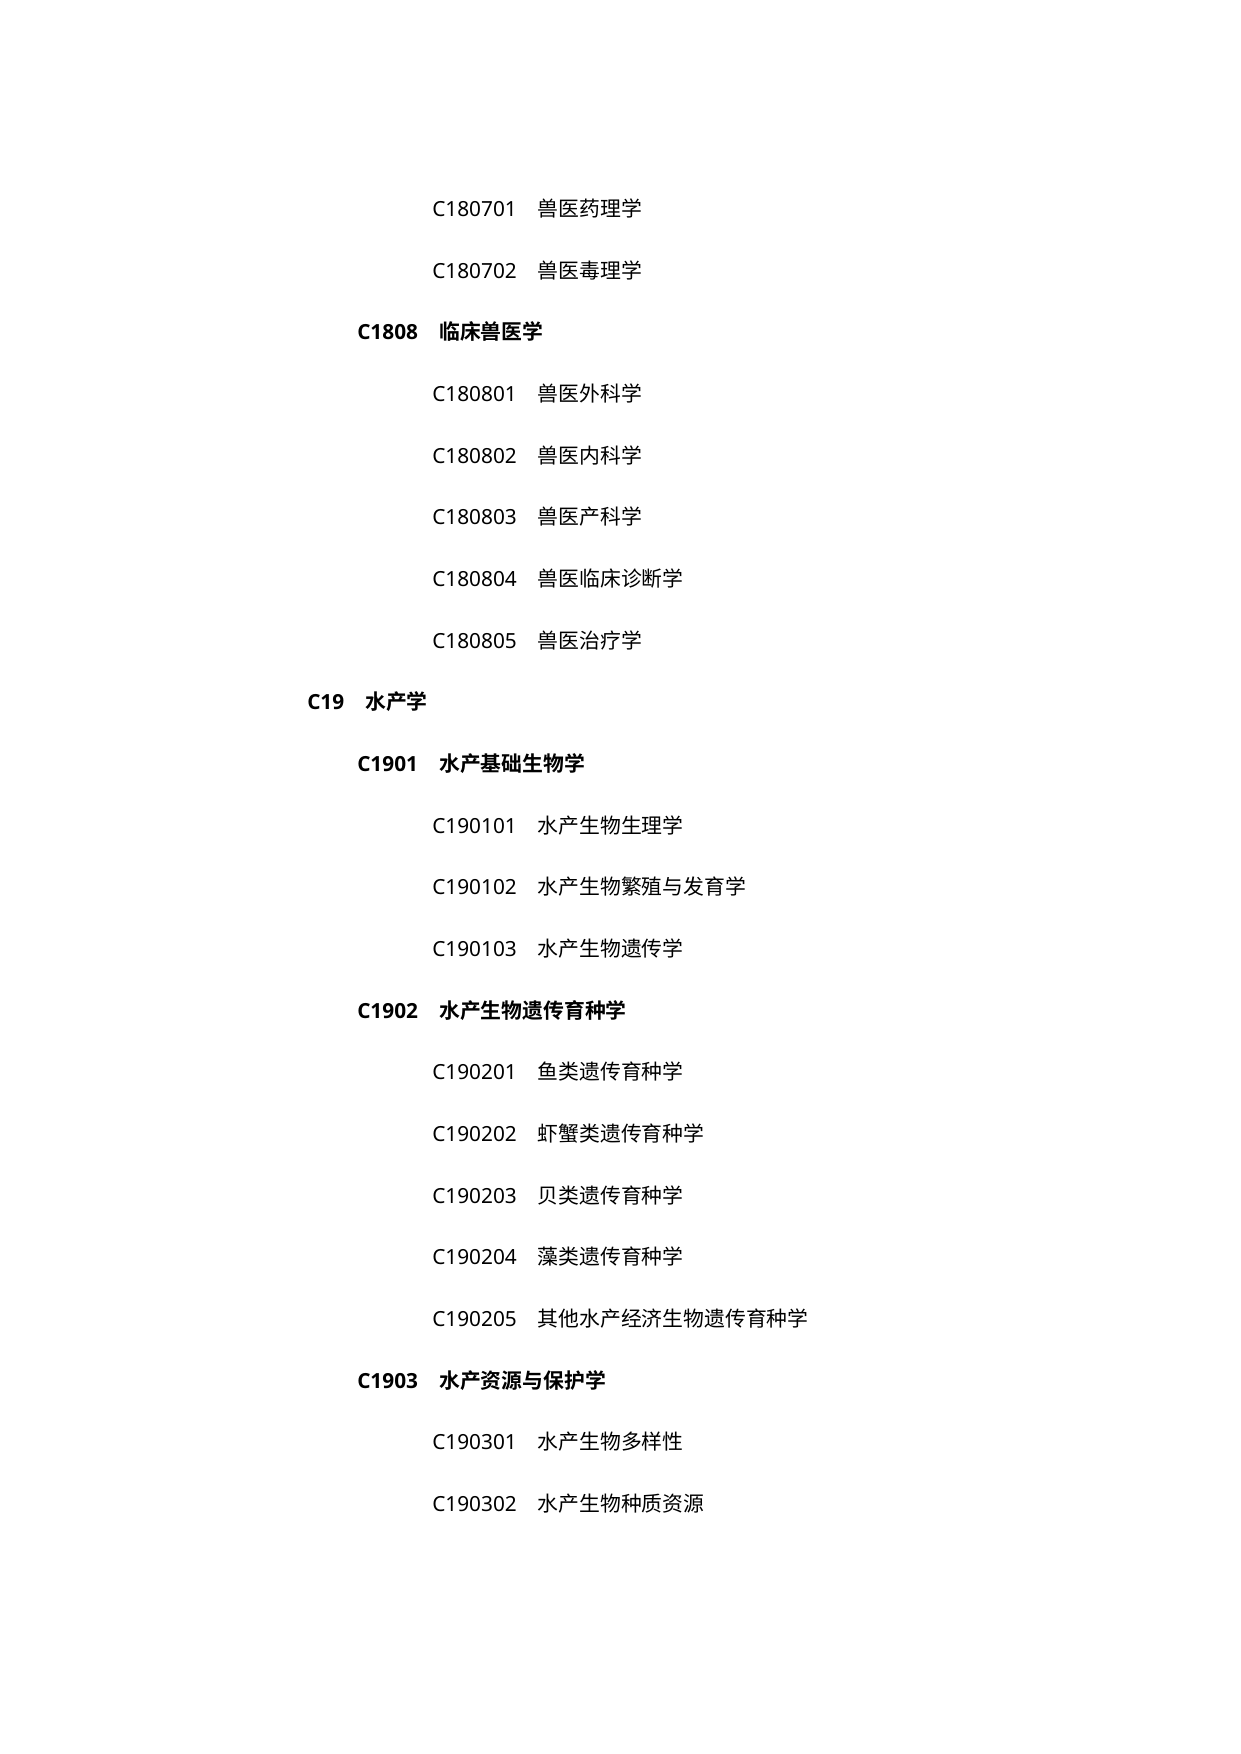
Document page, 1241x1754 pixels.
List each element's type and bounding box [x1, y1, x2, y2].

table_header [282, 162, 969, 1548]
